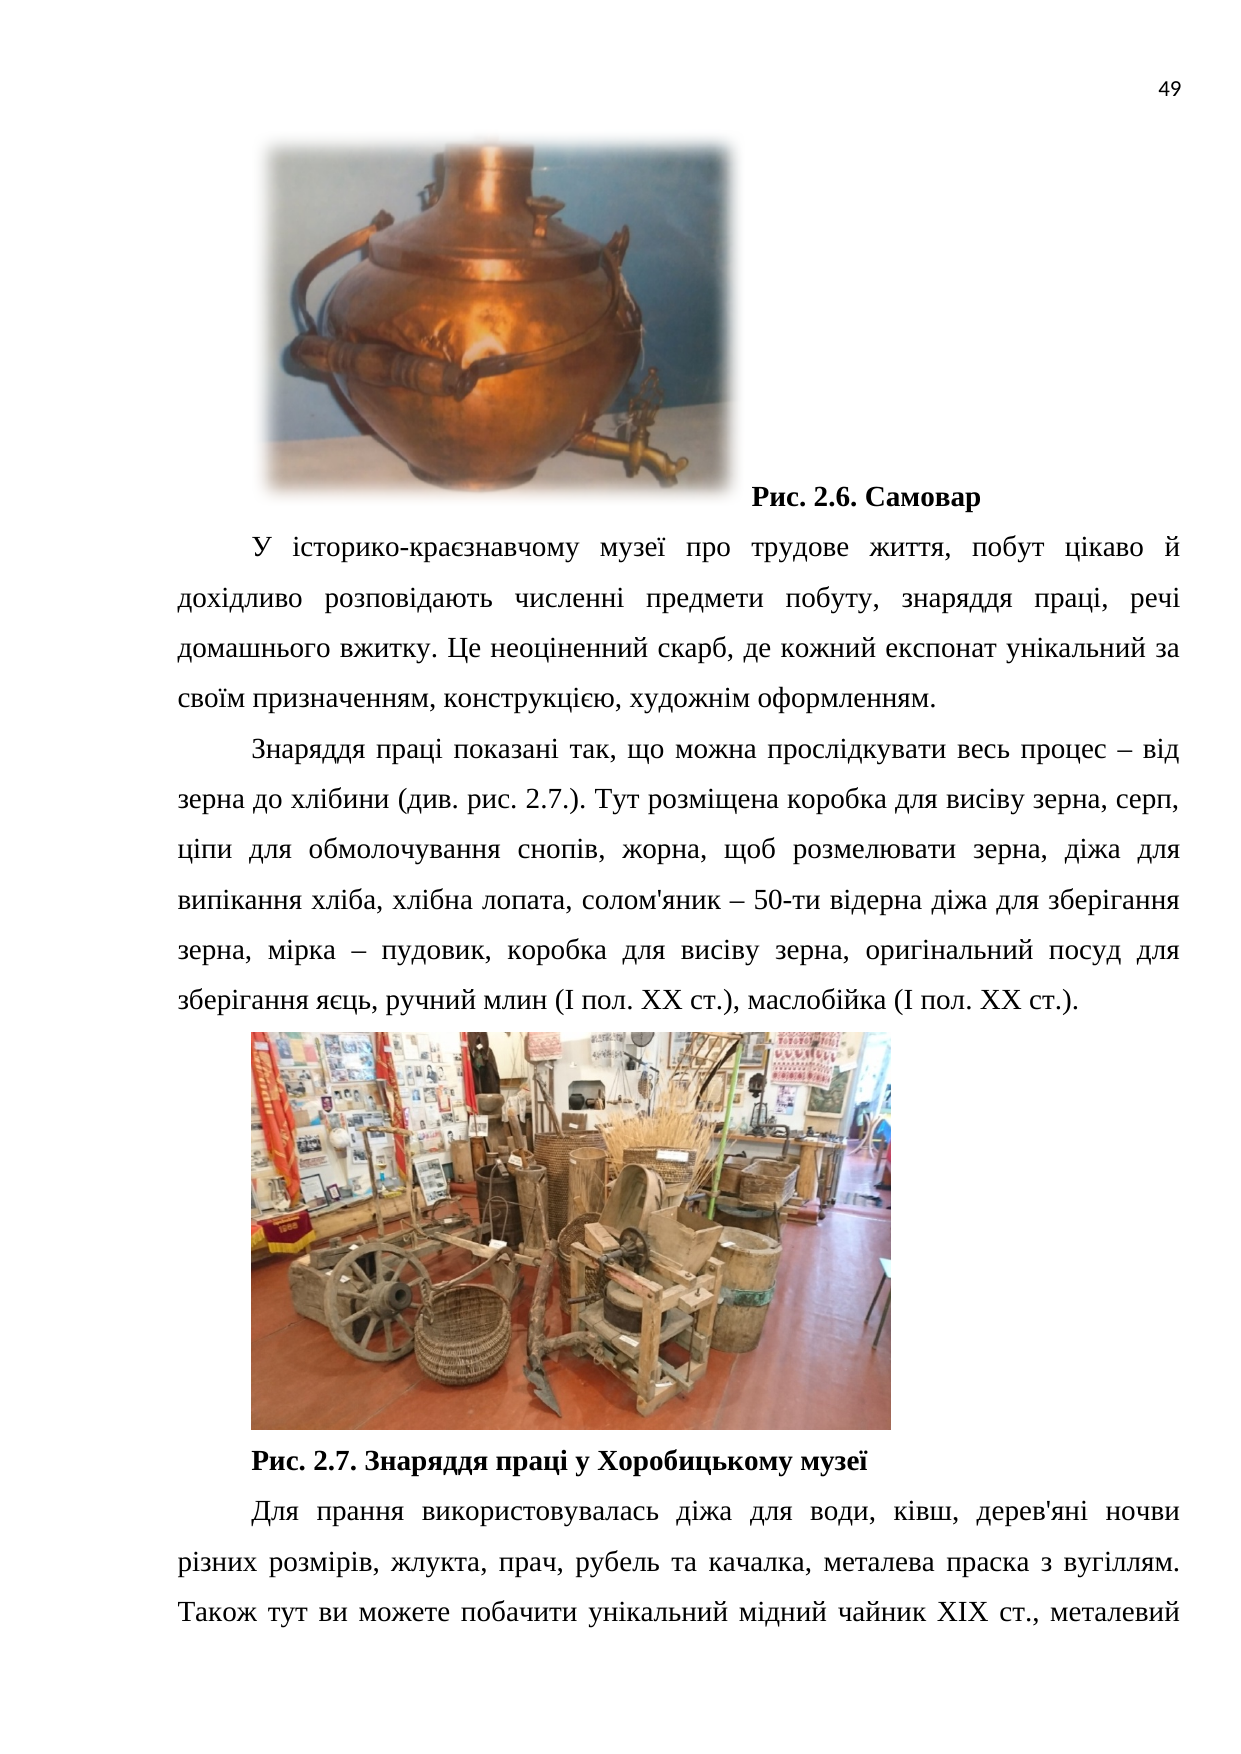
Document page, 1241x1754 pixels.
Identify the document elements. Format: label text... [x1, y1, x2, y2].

text У історико-краєзнавчому музеї про трудове життя, побут цікаво й дохідливо розповідають численні предмети побуту, знаряддя праці, речі домашнього вжитку. Це неоціненний скарб, де кожний експонат унікальний за своїм призначенням, конструкцією, художнім оформленням. [177, 529, 1181, 714]
text Рис. 2.7. Знаряддя праці у Хоробицькому музеї [177, 1443, 1181, 1477]
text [177, 1493, 1181, 1628]
picture [251, 1032, 891, 1430]
picture [278, 157, 719, 481]
text Знаряддя праці показані так, що можна прослідкувати весь процес – від зерна до хлібини (див. рис. 2.7.). Тут розміщена коробка для висіву зерна, серп, ціпи для обмолочування снопів, жорна, щоб розмелювати зерна, діжа для випікання хліба, хлібна лопата, солом'яник – 50-ти відерна діжа для зберігання зерна, мірка – пудовик, коробка для висіву зерна, оригінальний посуд для зберігання яєць, ручний млин (І пол. ХХ ст.), маслобійка (І пол. ХХ ст.). [177, 731, 1181, 1016]
